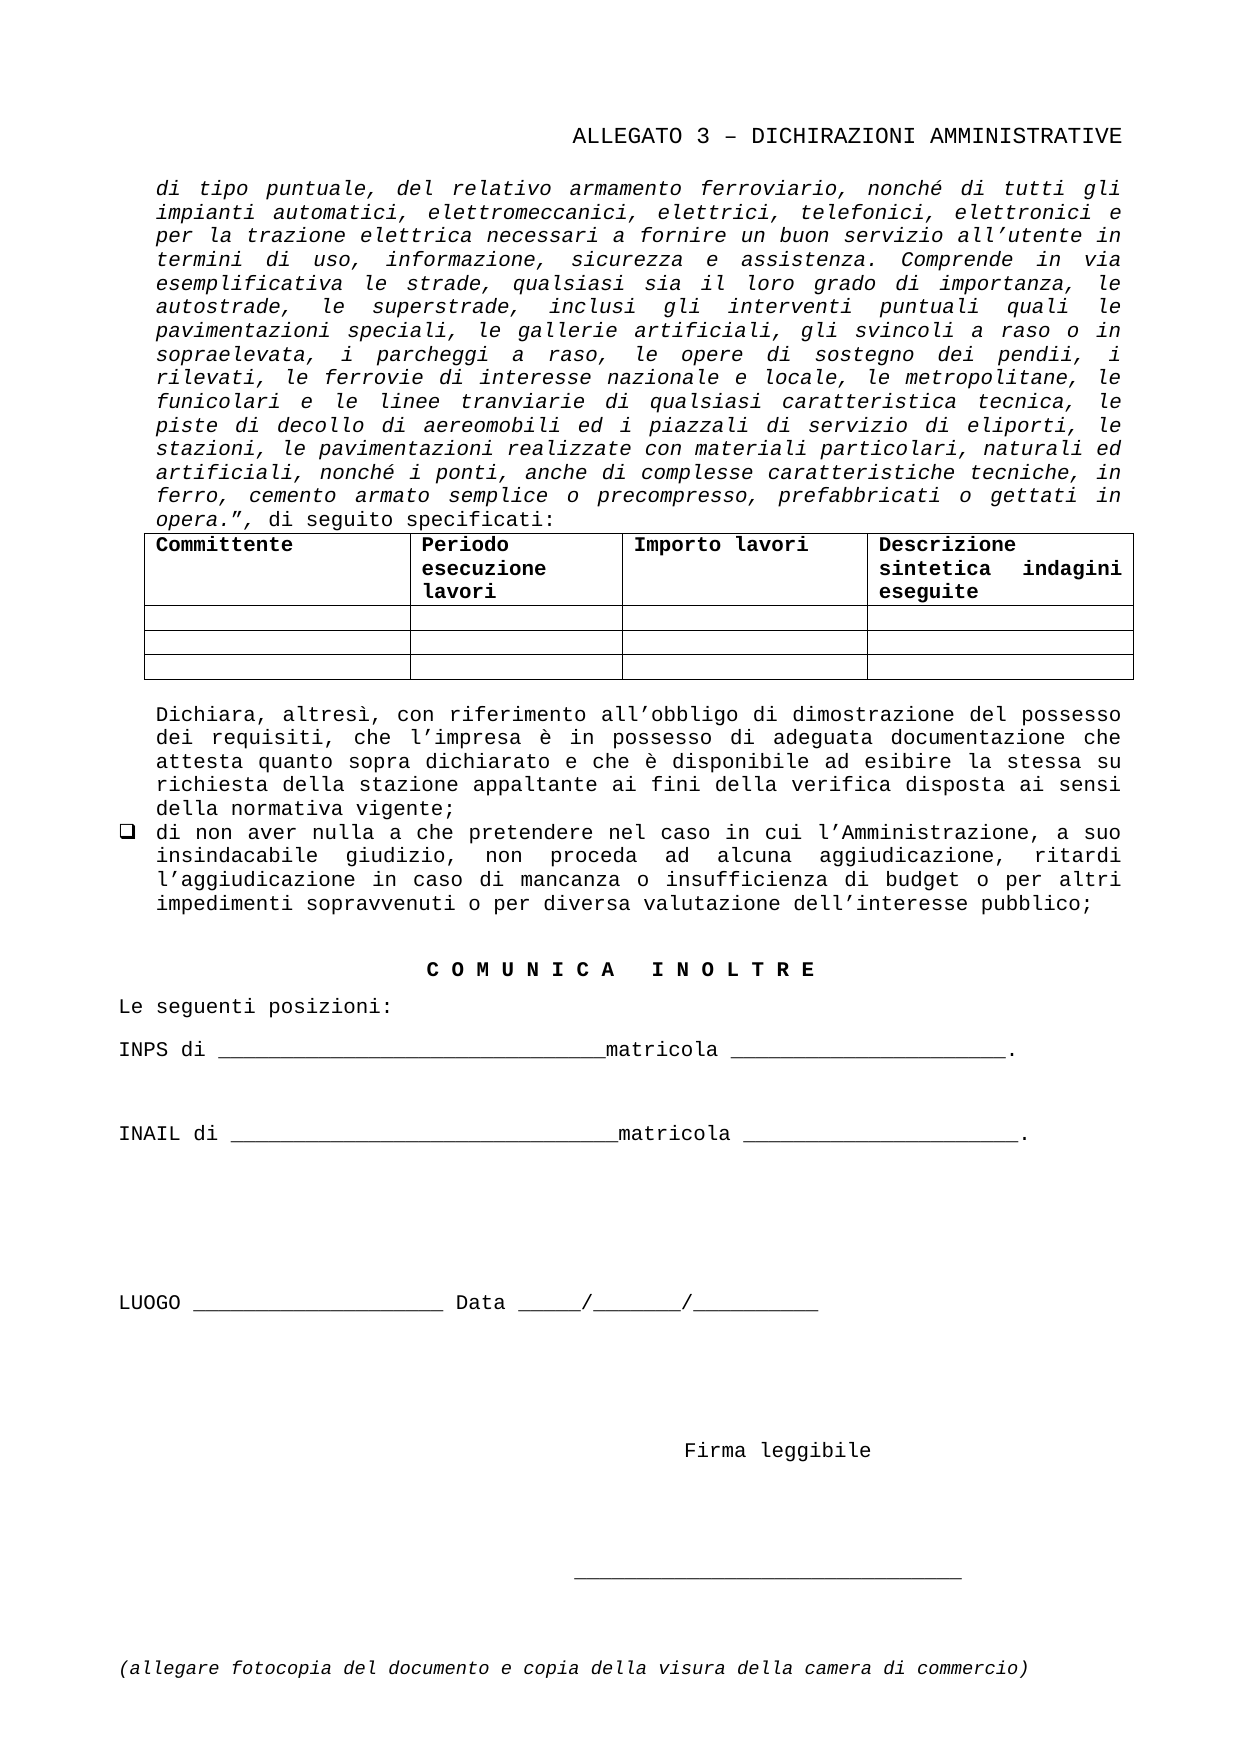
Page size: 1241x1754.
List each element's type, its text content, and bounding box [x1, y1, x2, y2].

table_cell [868, 631, 1133, 654]
text _______________________________ [118, 1560, 1122, 1584]
text INAIL di _______________________________matricola ______________________. [118, 1123, 1122, 1147]
text C O M U N I C A I N O L T R E [118, 958, 1122, 982]
table_cell [145, 631, 410, 654]
table_cell [145, 655, 410, 679]
table_cell [623, 606, 867, 629]
text Dichiara, altresì, con riferimento all’obbligo di dimostrazione del possesso dei requisiti, che l’impresa è in possesso di adeguata documentazione che attesta quanto sopra dichiarato e che è disponibile ad esibire la stessa su richiesta della stazione appaltante ai fini della verifica disposta ai sensi della normativa vigente; [156, 703, 1122, 822]
text Le seguenti posizioni: [118, 997, 1122, 1020]
table_cell [411, 606, 622, 629]
text INPS di _______________________________matricola ______________________. [118, 1039, 1122, 1062]
table_cell [411, 655, 622, 679]
table_cell [623, 631, 867, 654]
text LUOGO ____________________ Data _____/_______/__________ [118, 1292, 1122, 1316]
table_header Importo lavori [623, 534, 867, 605]
table_cell [868, 655, 1133, 679]
table_header Descrizione sintetica indagini eseguite [868, 534, 1133, 605]
text Firma leggibile [118, 1440, 871, 1464]
table_cell [868, 606, 1133, 629]
table_header Committente [145, 534, 410, 605]
table_cell [411, 631, 622, 654]
table_cell [145, 606, 410, 629]
table_header Periodo esecuzione lavori [411, 534, 622, 605]
table_cell [623, 655, 867, 679]
list di non aver nulla a che pretendere nel caso in cui l’Amministrazione, a suo insindacabile giudizio, non proceda ad alcuna aggiudicazione, ritardi l’aggiudicazione in caso di mancanza o insufficienza di budget o per altri impedimenti sopravvenuti o per diversa valutazione dell’interesse pubblico; [118, 822, 1122, 916]
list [118, 178, 1122, 533]
